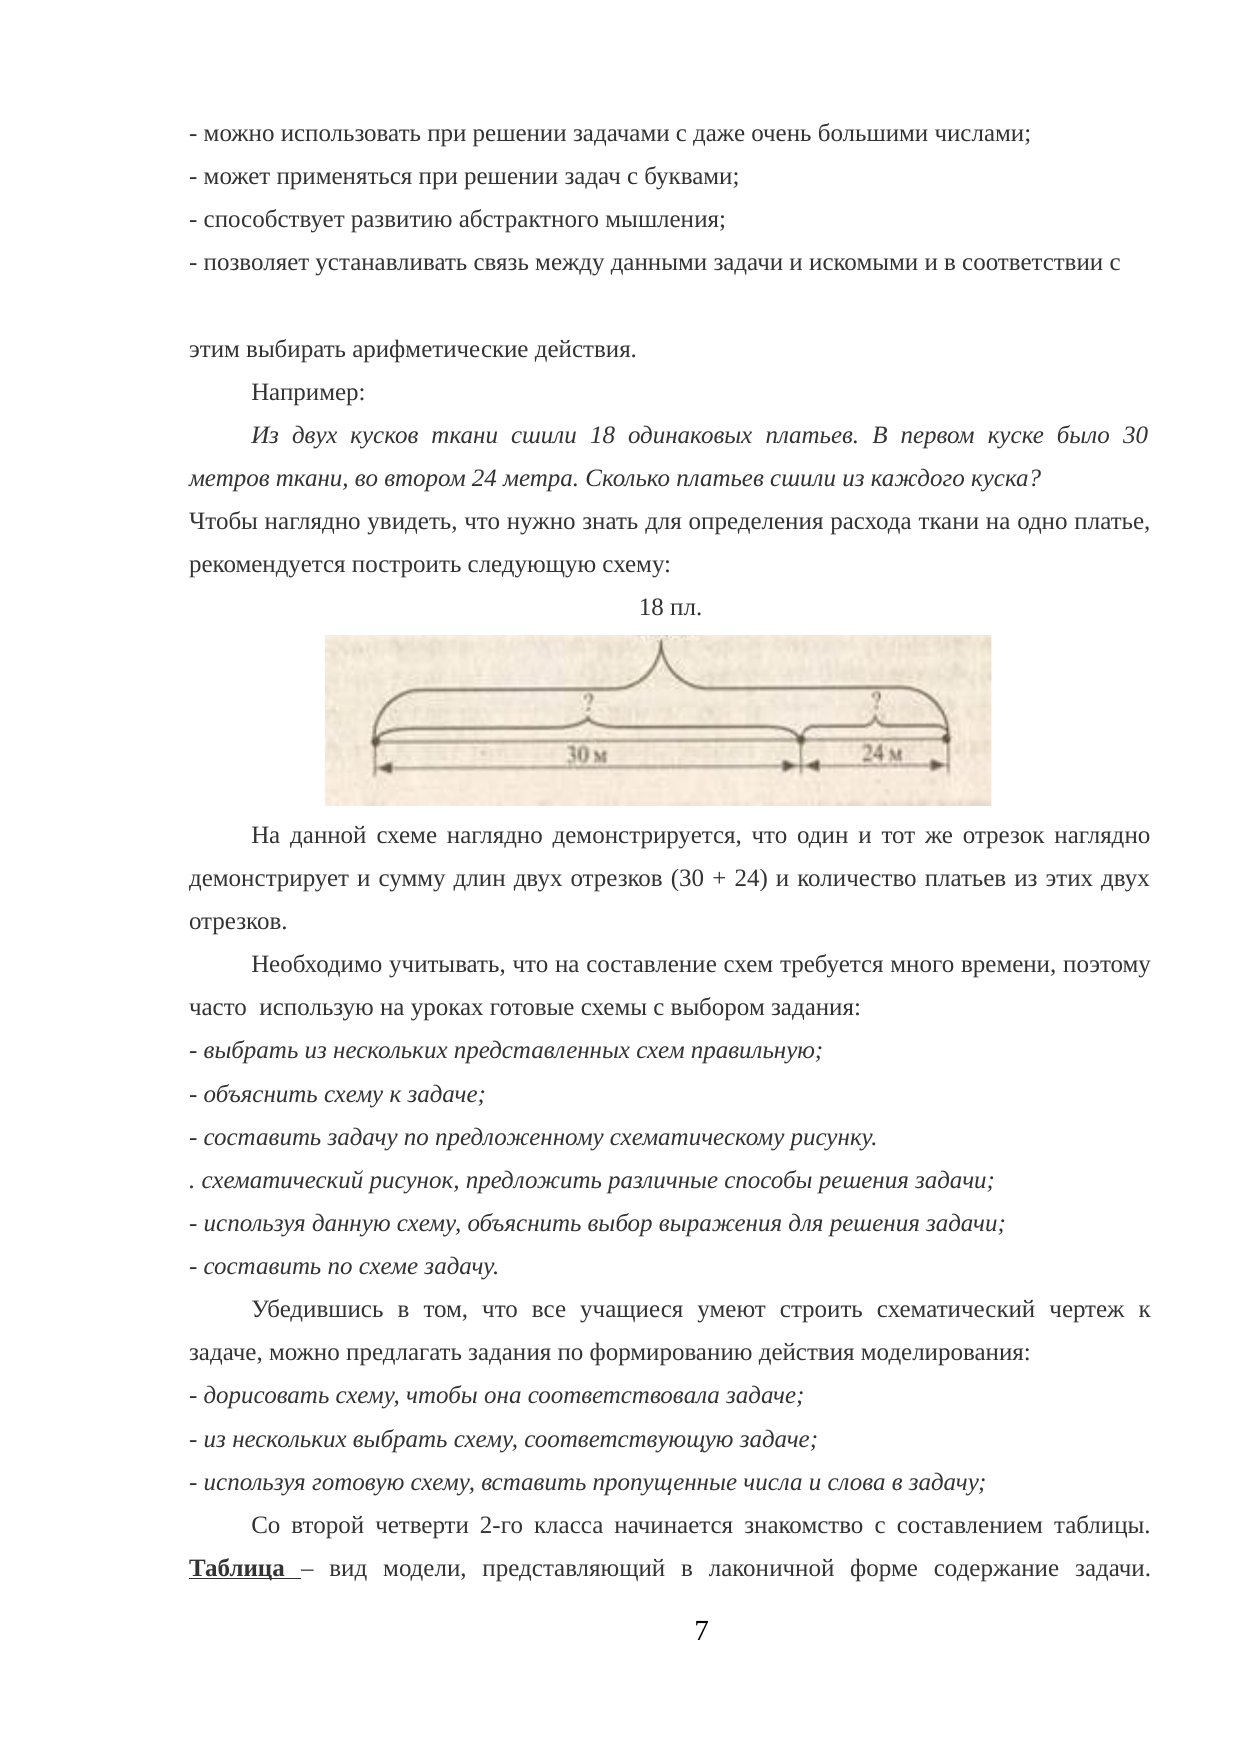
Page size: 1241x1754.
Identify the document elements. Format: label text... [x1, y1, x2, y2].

list - позволяет устанавливать связь между данными задачи и искомыми и в соответствии с [189, 247, 1152, 276]
list На данной схеме наглядно демонстрируется, что один и тот же отрезок наглядно демонстрирует и сумму длин двух отрезков (30 + 24) и количество платьев из этих двух отрезков. [189, 820, 1152, 935]
picture [324, 635, 992, 806]
list - выбрать из нескольких представленных схем правильную; [189, 1036, 1152, 1064]
list Необходимо учитывать, что на составление схем требуется много времени, поэтому часто использую на уроках готовые схемы с выбором задания: [189, 949, 1152, 1021]
list Чтобы наглядно увидеть, что нужно знать для определения расхода ткани на одно платье, рекомендуется построить следующую схему: [189, 506, 1152, 578]
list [189, 1510, 1152, 1582]
list - дорисовать схему, чтобы она соответствовала задаче; [189, 1381, 1152, 1409]
list - составить по схеме задачу. [189, 1251, 1152, 1280]
list - составить задачу по предложенному схематическому рисунку. [189, 1122, 1152, 1151]
list - объяснить схему к задаче; [189, 1079, 1152, 1107]
list - из нескольких выбрать схему, соответствующую задаче; [189, 1424, 1152, 1452]
list Убедившись в том, что все учащиеся умеют строить схематический чертеж к задаче, можно предлагать задания по формированию действия моделирования: [189, 1294, 1152, 1366]
list - можно использовать при решении задачами с даже очень большими числами; [189, 118, 1152, 147]
list Из двух кусков ткани сшили 18 одинаковых платьев. В первом куске было 30 метров ткани, во втором 24 метра. Сколько платьев сшили из каждого куска? [189, 420, 1152, 492]
list - используя готовую схему, вставить пропущенные числа и слова в задачу; [189, 1467, 1152, 1496]
list - способствует развитию абстрактного мышления; [189, 204, 1152, 233]
list - используя данную схему, объяснить выбор выражения для решения задачи; [189, 1208, 1152, 1237]
list Например: [189, 377, 1152, 406]
list этим выбирать арифметические действия. [189, 334, 1152, 362]
list 18 пл. [189, 592, 1152, 621]
list - может применяться при решении задач с буквами; [189, 161, 1152, 190]
list . схематический рисунок, предложить различные способы решения задачи; [189, 1165, 1152, 1194]
